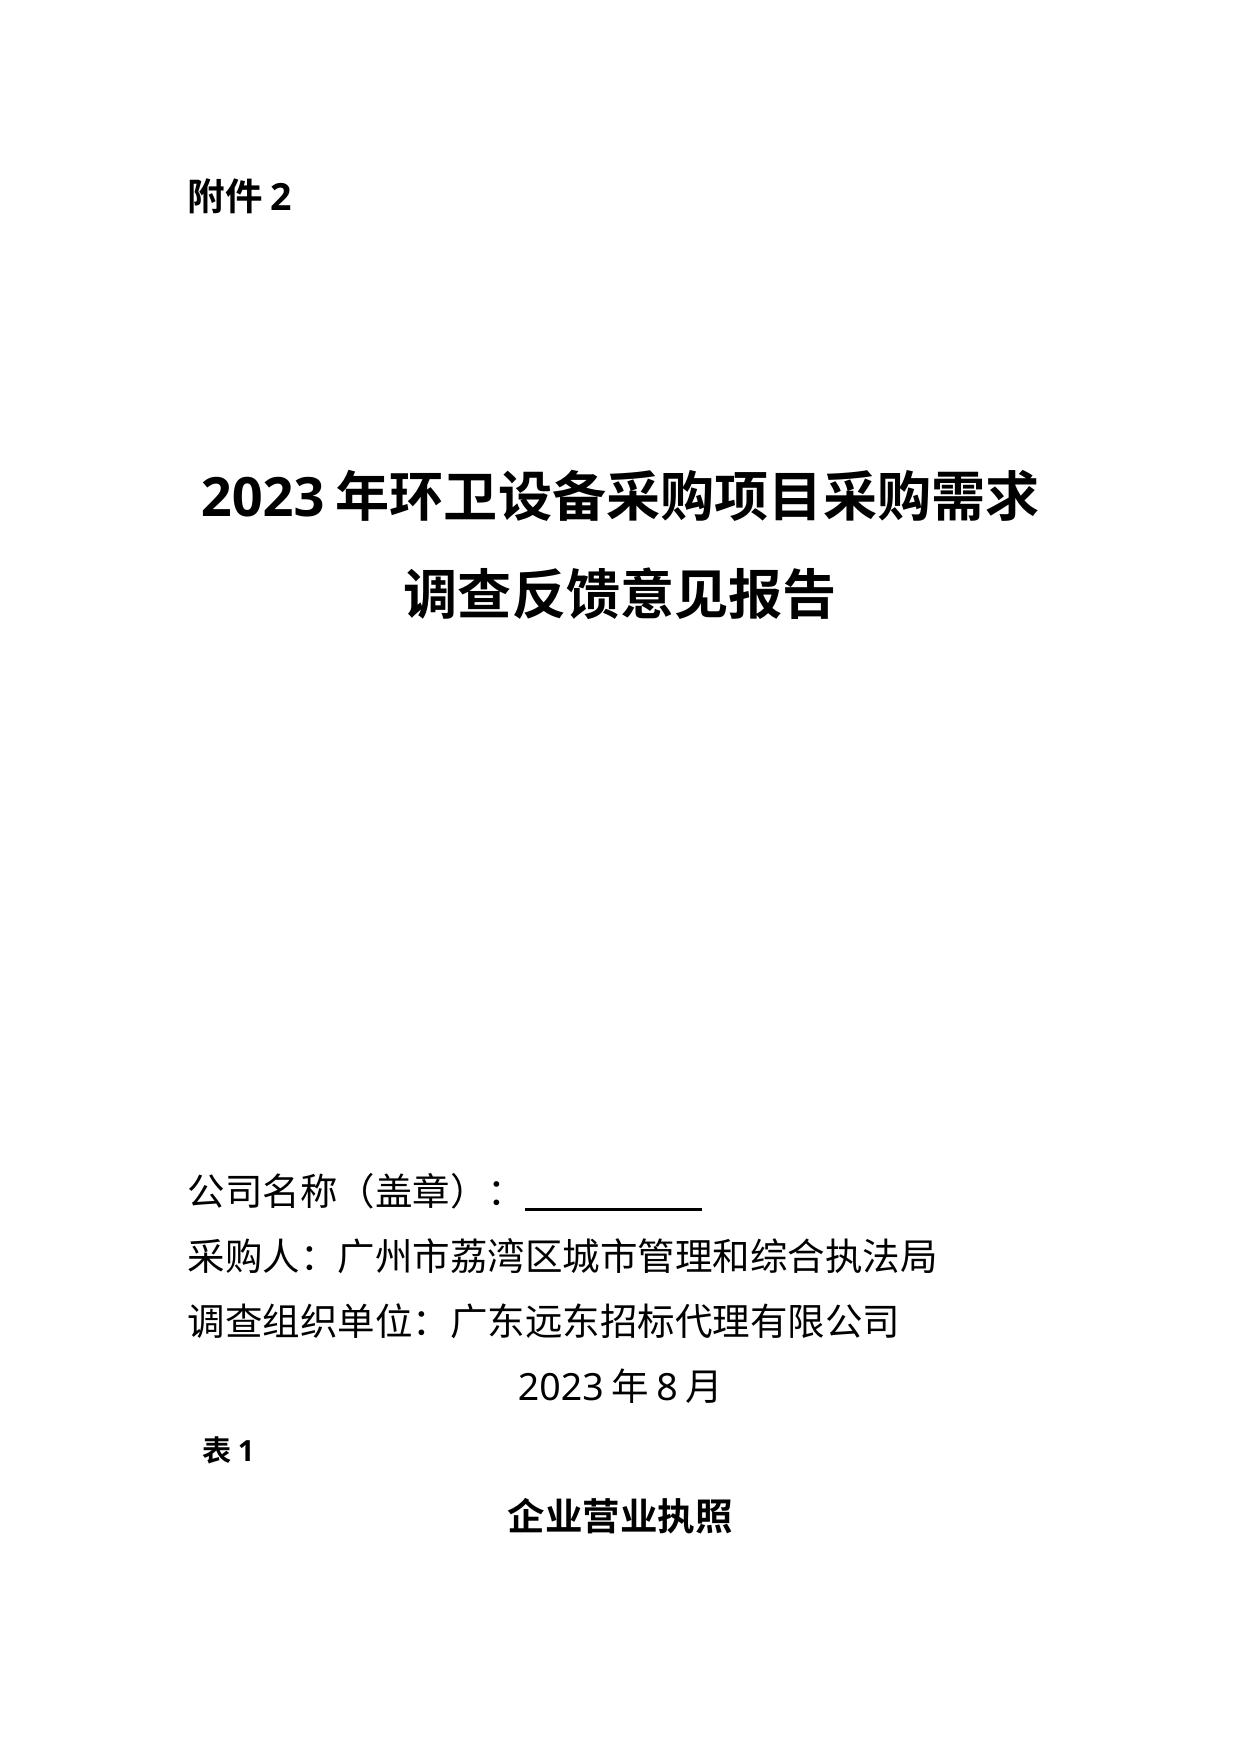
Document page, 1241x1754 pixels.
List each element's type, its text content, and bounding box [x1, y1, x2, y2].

text 表1 [187, 1416, 1053, 1481]
text 企业营业执照 [187, 1481, 1053, 1546]
text 采购人：广州市荔湾区城市管理和综合执法局 [187, 1221, 1053, 1286]
text 公司名称（盖章）： [187, 1156, 1053, 1221]
text 2023年环卫设备采购项目采购需求调查反馈意见报告 [187, 444, 1053, 639]
text 调查组织单位：广东远东招标代理有限公司 [187, 1286, 1053, 1351]
text 2023年8月 [187, 1351, 1053, 1416]
text 附件2 [187, 162, 1053, 227]
